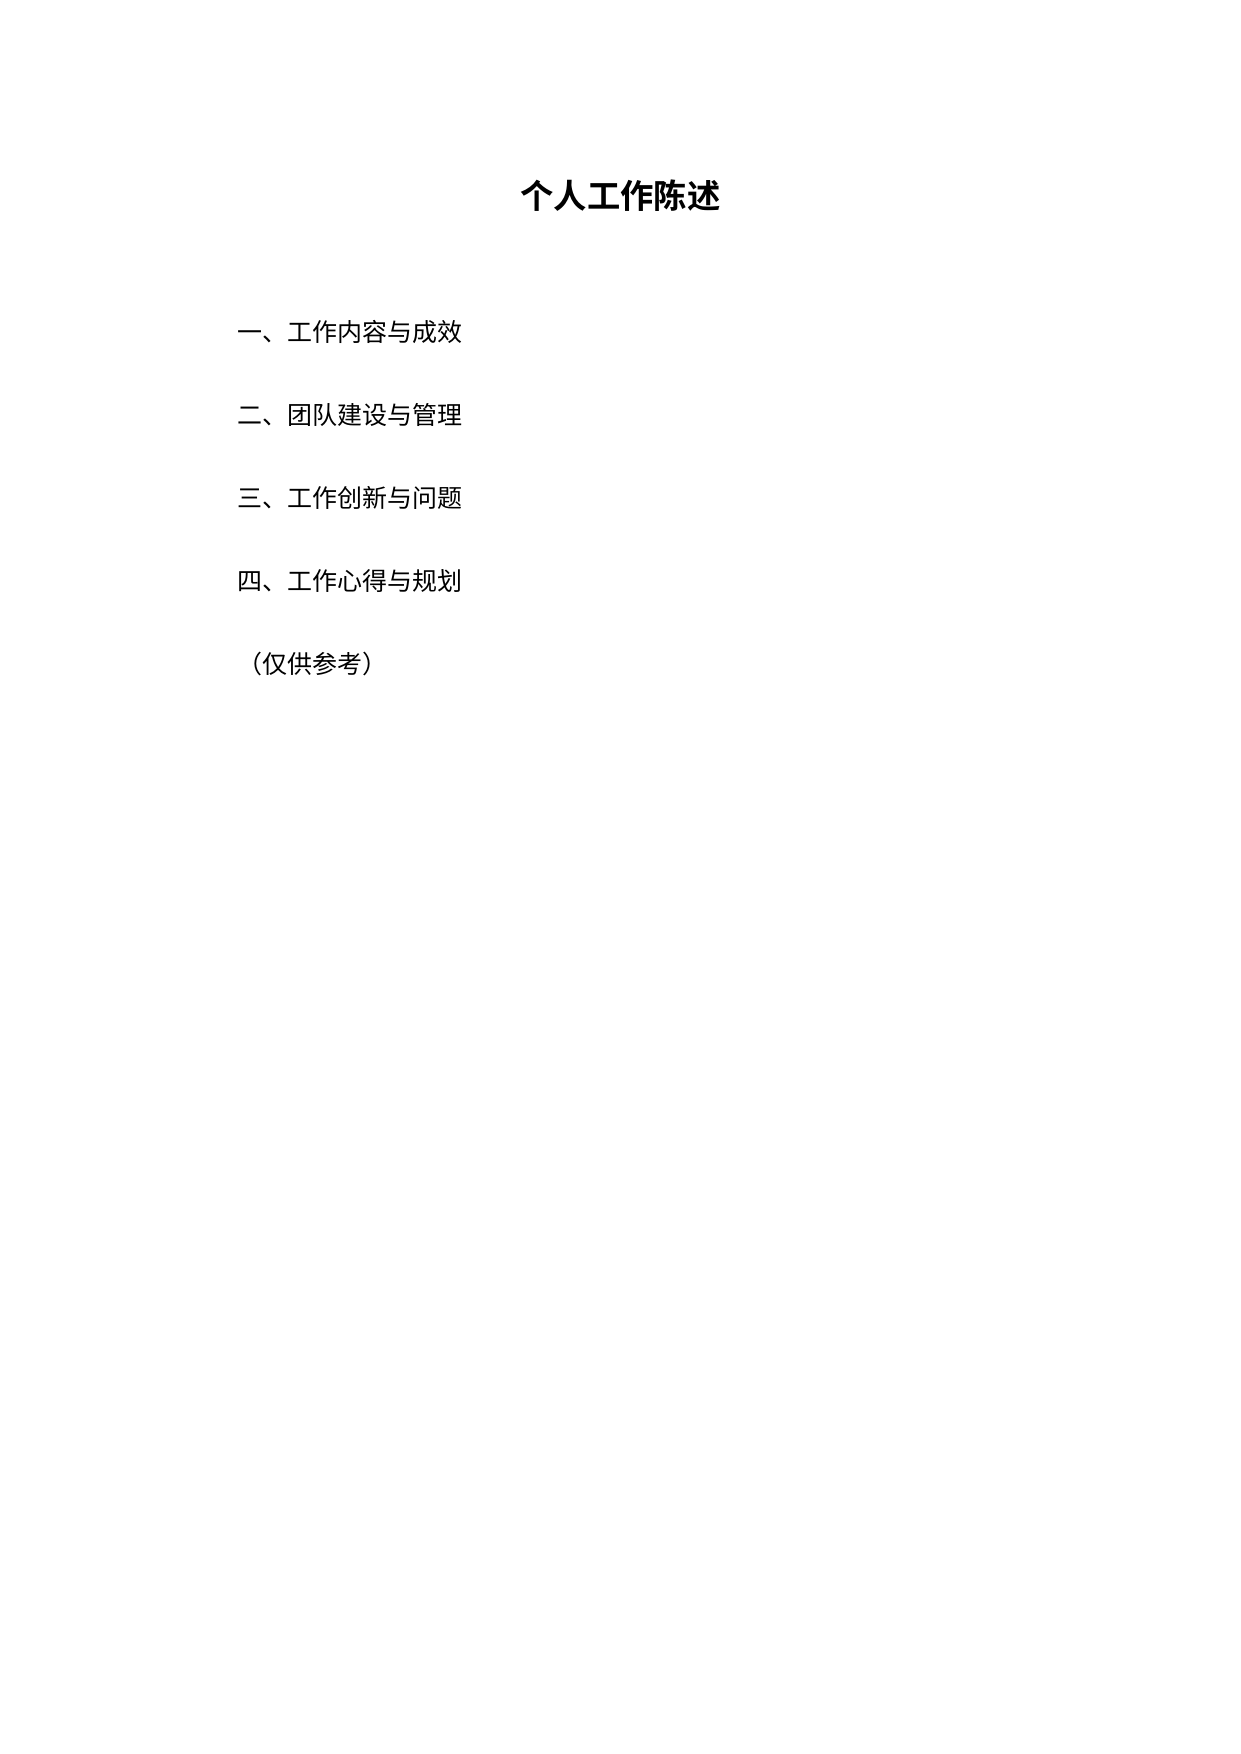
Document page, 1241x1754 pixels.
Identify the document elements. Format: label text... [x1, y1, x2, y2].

text 二、团队建设与管理 [187, 381, 1053, 446]
text 个人工作陈述 [187, 162, 1053, 227]
text 三、工作创新与问题 [187, 464, 1053, 529]
text （仅供参考） [187, 630, 1053, 695]
text 一、工作内容与成效 [187, 298, 1053, 363]
text 四、工作心得与规划 [187, 547, 1053, 612]
